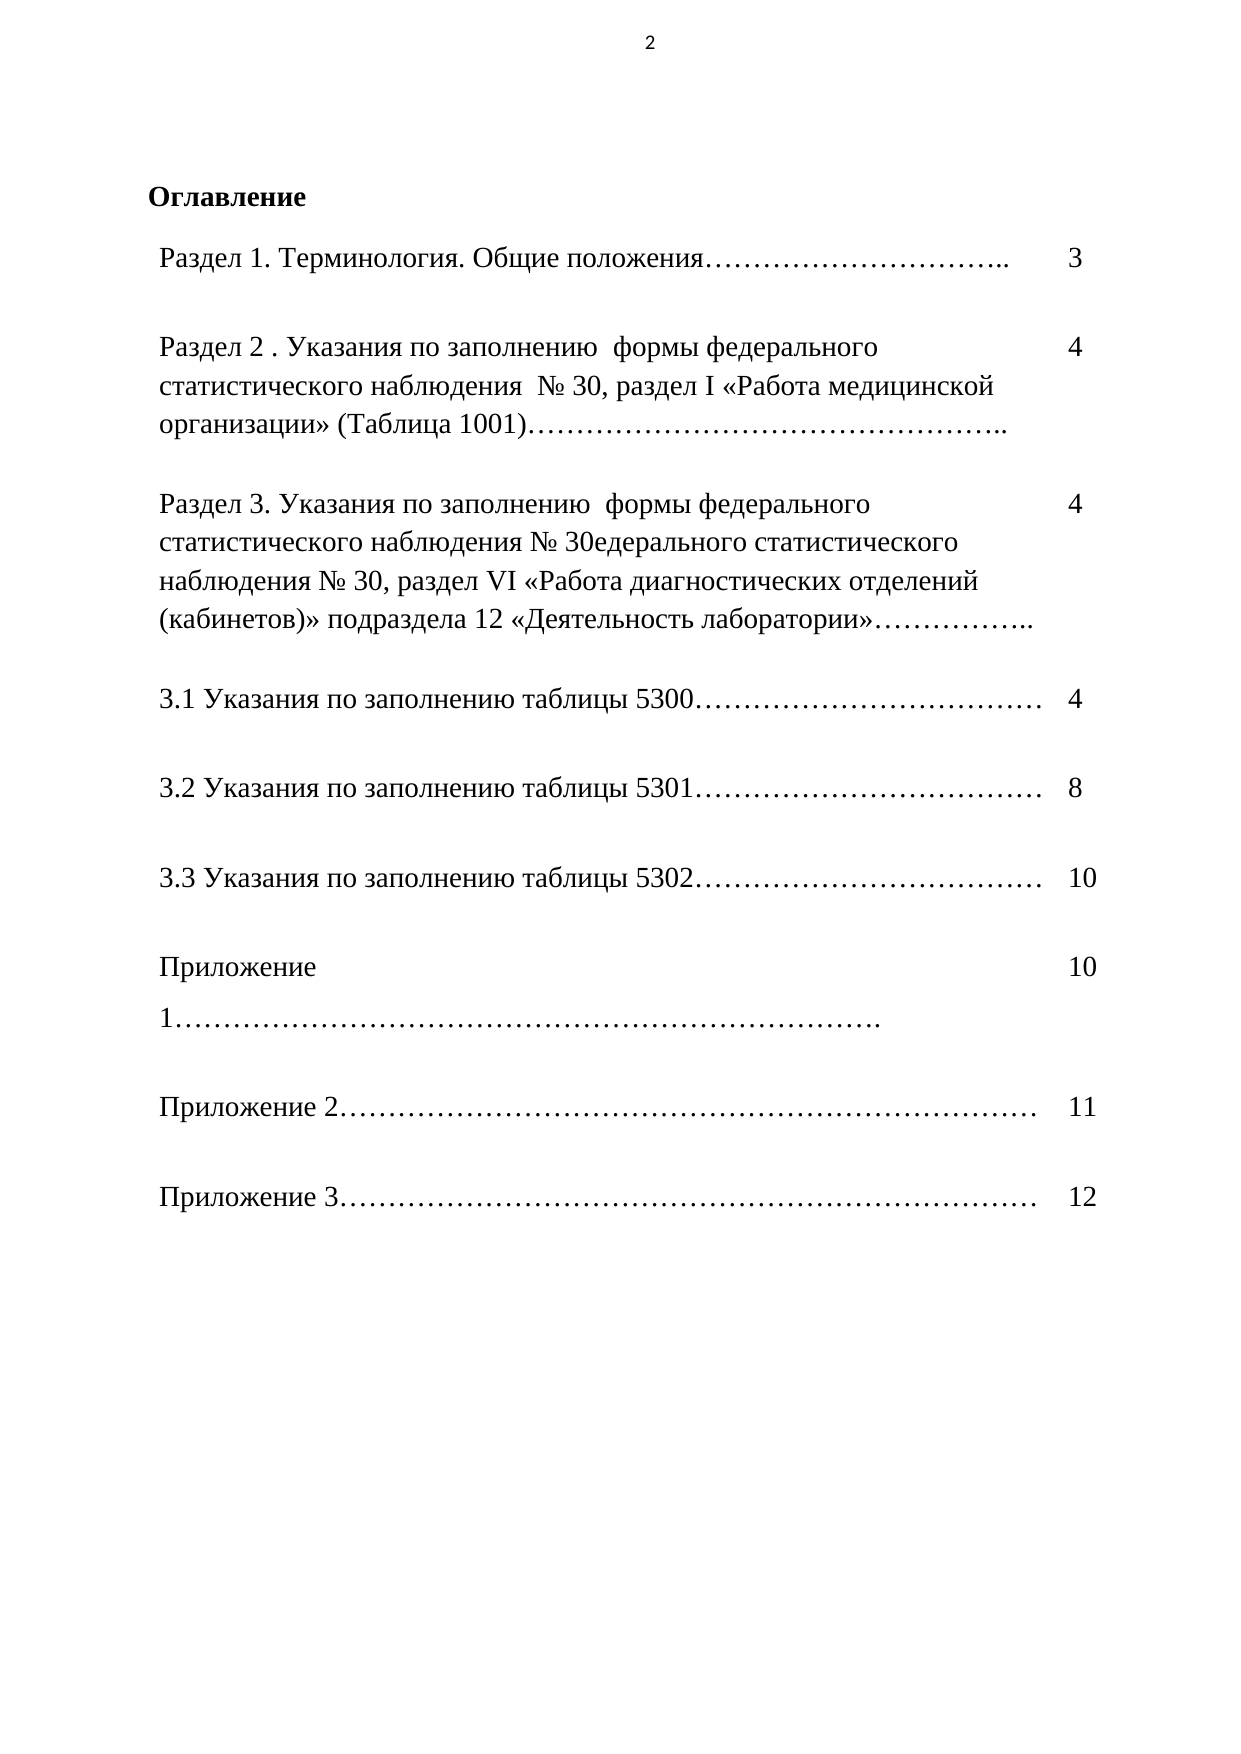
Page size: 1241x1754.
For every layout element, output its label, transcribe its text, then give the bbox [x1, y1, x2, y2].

table_cell Раздел 2 . Указания по заполнению формы федерального статистического наблюдения № 30, раздел I «Работа медицинской организации» (Таблица 1001)………………………………………….. [148, 304, 1057, 461]
table_cell 3.2 Указания по заполнению таблицы 5301……………………………… [148, 745, 1057, 835]
text Оглавление [148, 179, 1152, 212]
table_cell 11 [1057, 1064, 1152, 1154]
table_header 3 [1057, 215, 1152, 304]
table_cell Приложение 2……………………………………………………………… [148, 1064, 1057, 1154]
table_cell 4 [1057, 461, 1152, 656]
table_cell 4 [1057, 656, 1152, 745]
table_cell 8 [1057, 745, 1152, 835]
table_cell 4 [1057, 304, 1152, 461]
table_cell 3.1 Указания по заполнению таблицы 5300……………………………… [148, 656, 1057, 745]
table_cell Раздел 3. Указания по заполнению формы федерального статистического наблюдения № 30 федерального статистического наблюдения № 30, раздел VI «Работа диагностических отделений (кабинетов)» подраздела 12 «Деятельность лаборатории»…………….. [148, 461, 1057, 656]
table_header Раздел 1. Терминология. Общие положения………………………….. [148, 215, 1057, 304]
table_cell 10 [1057, 924, 1152, 1064]
table_cell Приложение 1………………………………………………………………. [148, 924, 1057, 1064]
table_cell Приложение 3……………………………………………………………… [148, 1154, 1057, 1243]
table_cell 10 [1057, 835, 1152, 924]
table_cell 12 [1057, 1154, 1152, 1243]
table_cell 3.3 Указания по заполнению таблицы 5302……………………………… [148, 835, 1057, 924]
